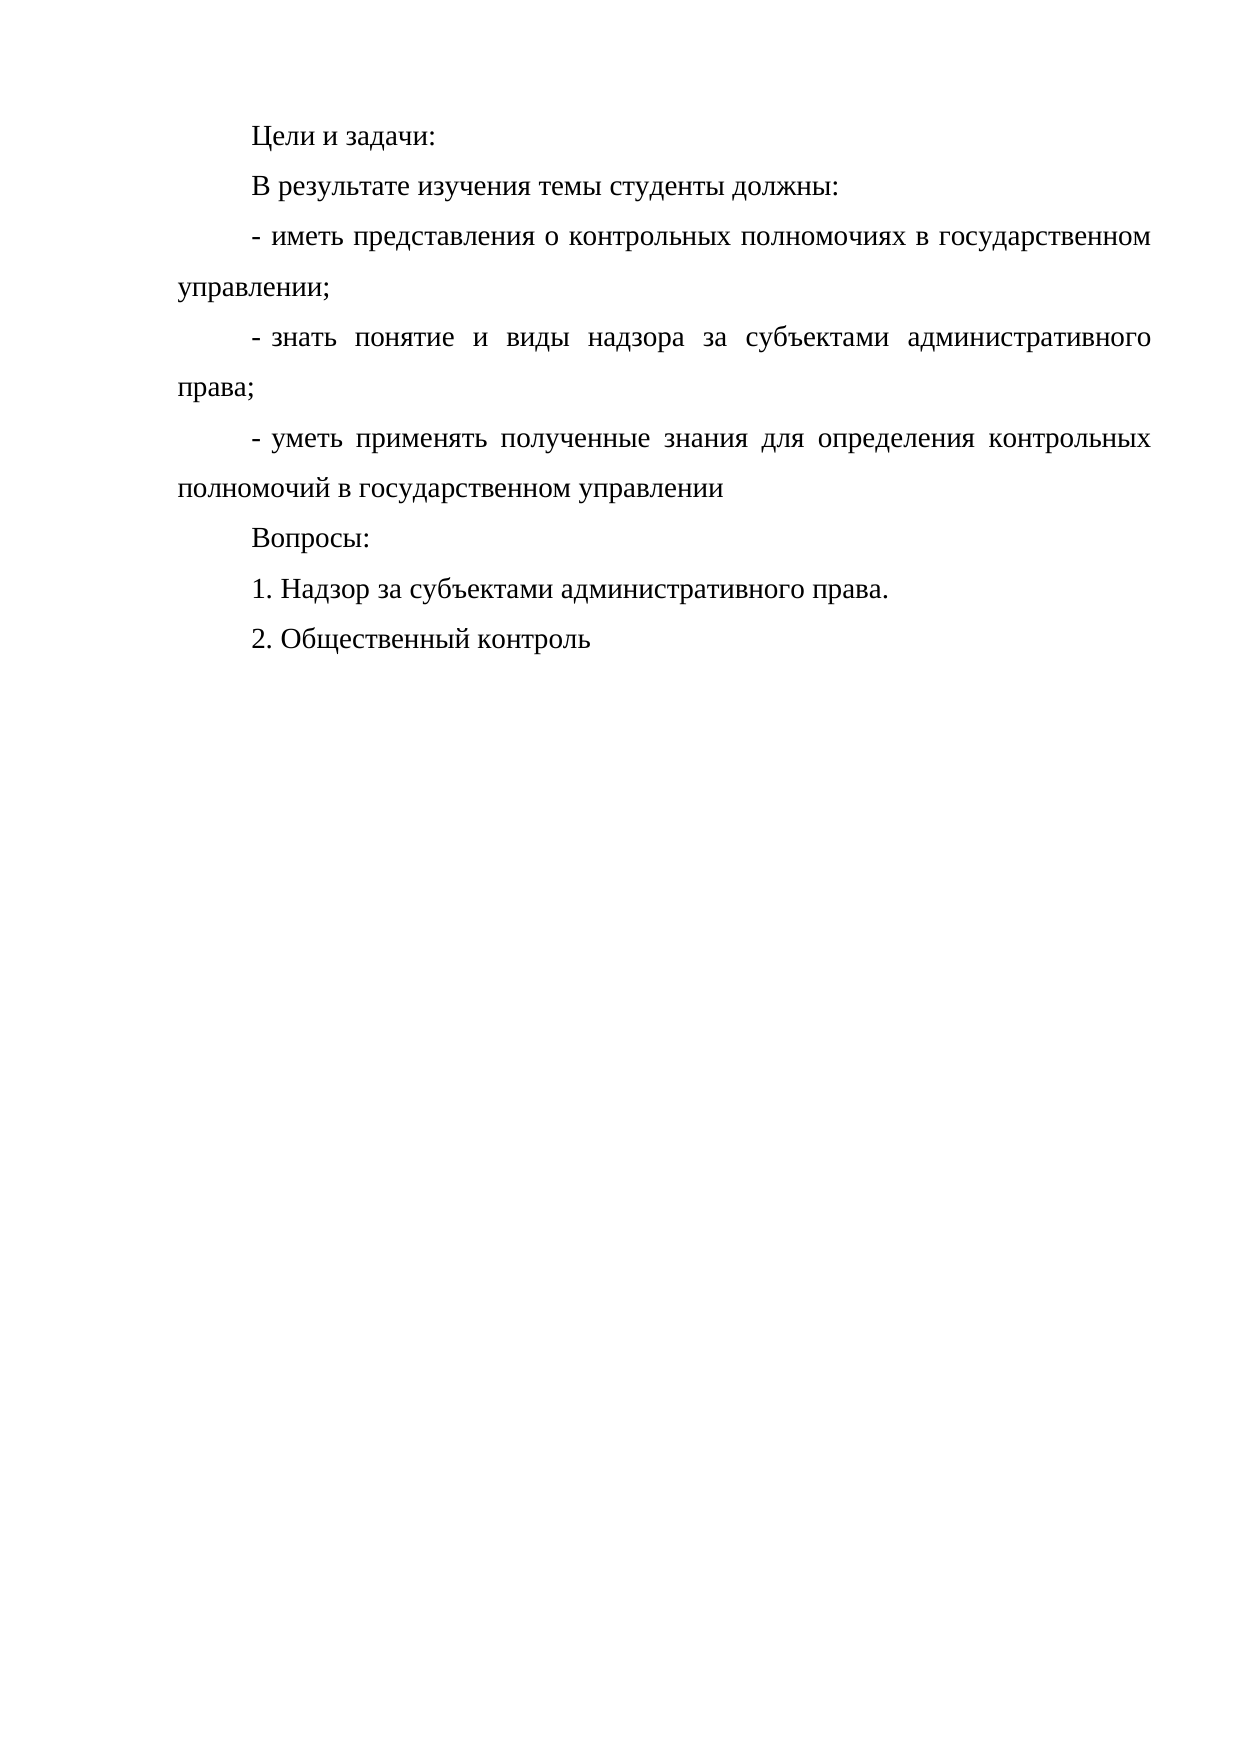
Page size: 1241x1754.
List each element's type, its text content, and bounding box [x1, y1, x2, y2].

list В результате изучения темы студенты должны: [177, 168, 1152, 202]
list иметь представления о контрольных полномочиях в государственном управлении; [177, 219, 1152, 303]
list уметь применять полученные знания для определения контрольных полномочий в государственном управлении [177, 420, 1152, 504]
list 2. Общественный контроль [177, 621, 1152, 655]
text 1. Надзор за субъектами административного права. [177, 571, 1152, 604]
list Вопросы: [177, 521, 1152, 554]
list Цели и задачи: [177, 118, 1152, 152]
list знать понятие и виды надзора за субъектами административного права; [177, 319, 1152, 403]
